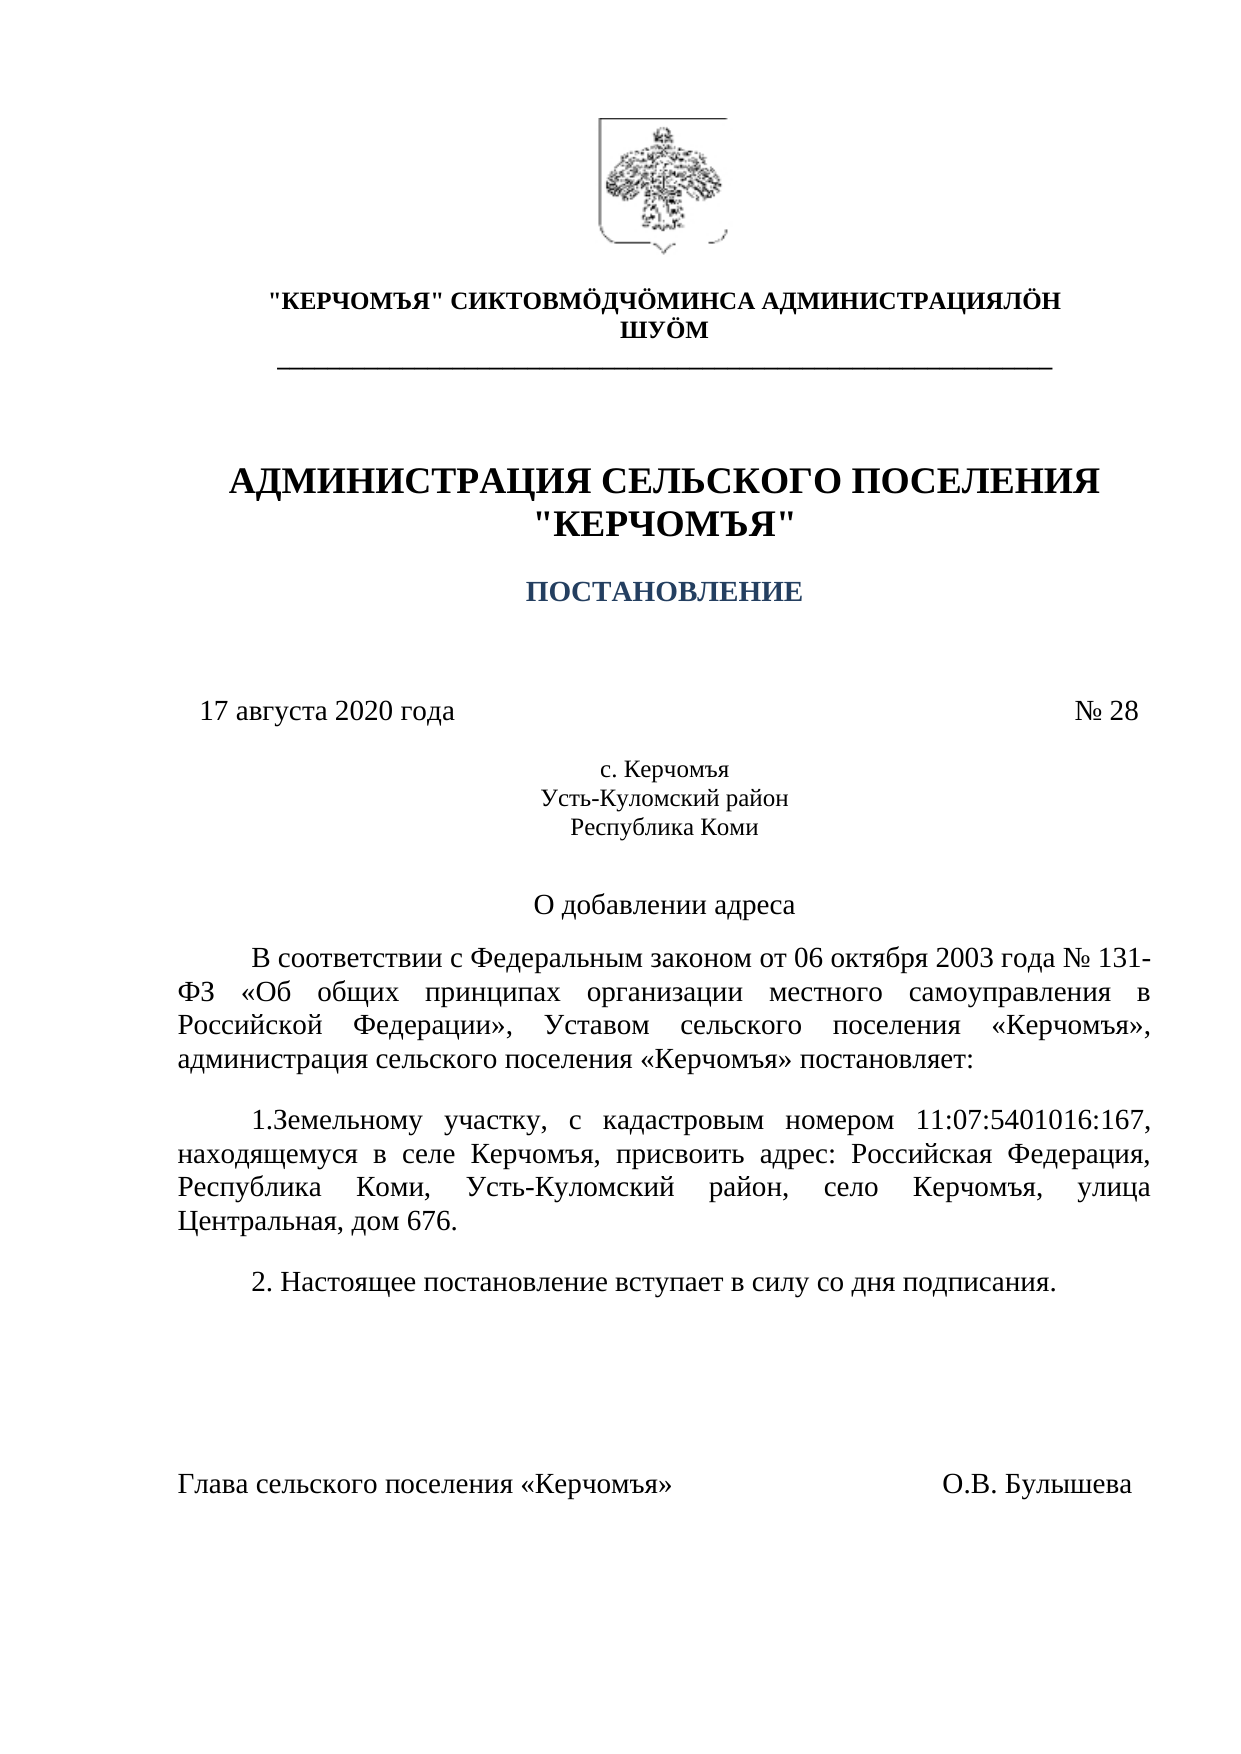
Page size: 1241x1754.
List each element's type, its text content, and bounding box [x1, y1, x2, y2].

text ______________________________________________________________ [177, 343, 1152, 372]
text 17 августа 2020 года № 28 [177, 693, 1152, 726]
text В соответствии с Федеральным законом от 06 октября 2003 года № 131-ФЗ «Об общих принципах организации местного самоуправления в Российской Федерации», Уставом сельского поселения «Керчомъя», администрация сельского поселения «Керчомъя» постановляет: [177, 940, 1152, 1074]
text О добавлении адреса [177, 887, 1152, 921]
text Усть-Куломский район [177, 783, 1152, 812]
text АДМИНИСТРАЦИЯ СЕЛЬСКОГО ПОСЕЛЕНИЯ "КЕРЧОМЪЯ" [177, 458, 1152, 545]
text 1.Земельному участку, с кадастровым номером 11:07:5401016:167, находящемуся в селе Керчомъя, присвоить адрес: Российская Федерация, Республика Коми, Усть-Куломский район, село Керчомъя, улица Центральная, дом 676. [177, 1102, 1152, 1237]
text 2. Настоящее постановление вступает в силу со дня подписания. [177, 1264, 1152, 1298]
text Республика Коми [177, 812, 1152, 841]
text "КЕРЧОМЪЯ" СИКТОВМÖДЧÖМИНСА АДМИНИСТРАЦИЯЛÖН [177, 286, 1152, 315]
text ПОСТАНОВЛЕНИЕ [177, 574, 1152, 607]
text ШУÖМ [177, 315, 1152, 343]
text с. Керчомъя [177, 754, 1152, 783]
picture [595, 118, 734, 258]
text Глава сельского поселения «Керчомъя» О.В. Булышева [177, 1466, 1152, 1499]
